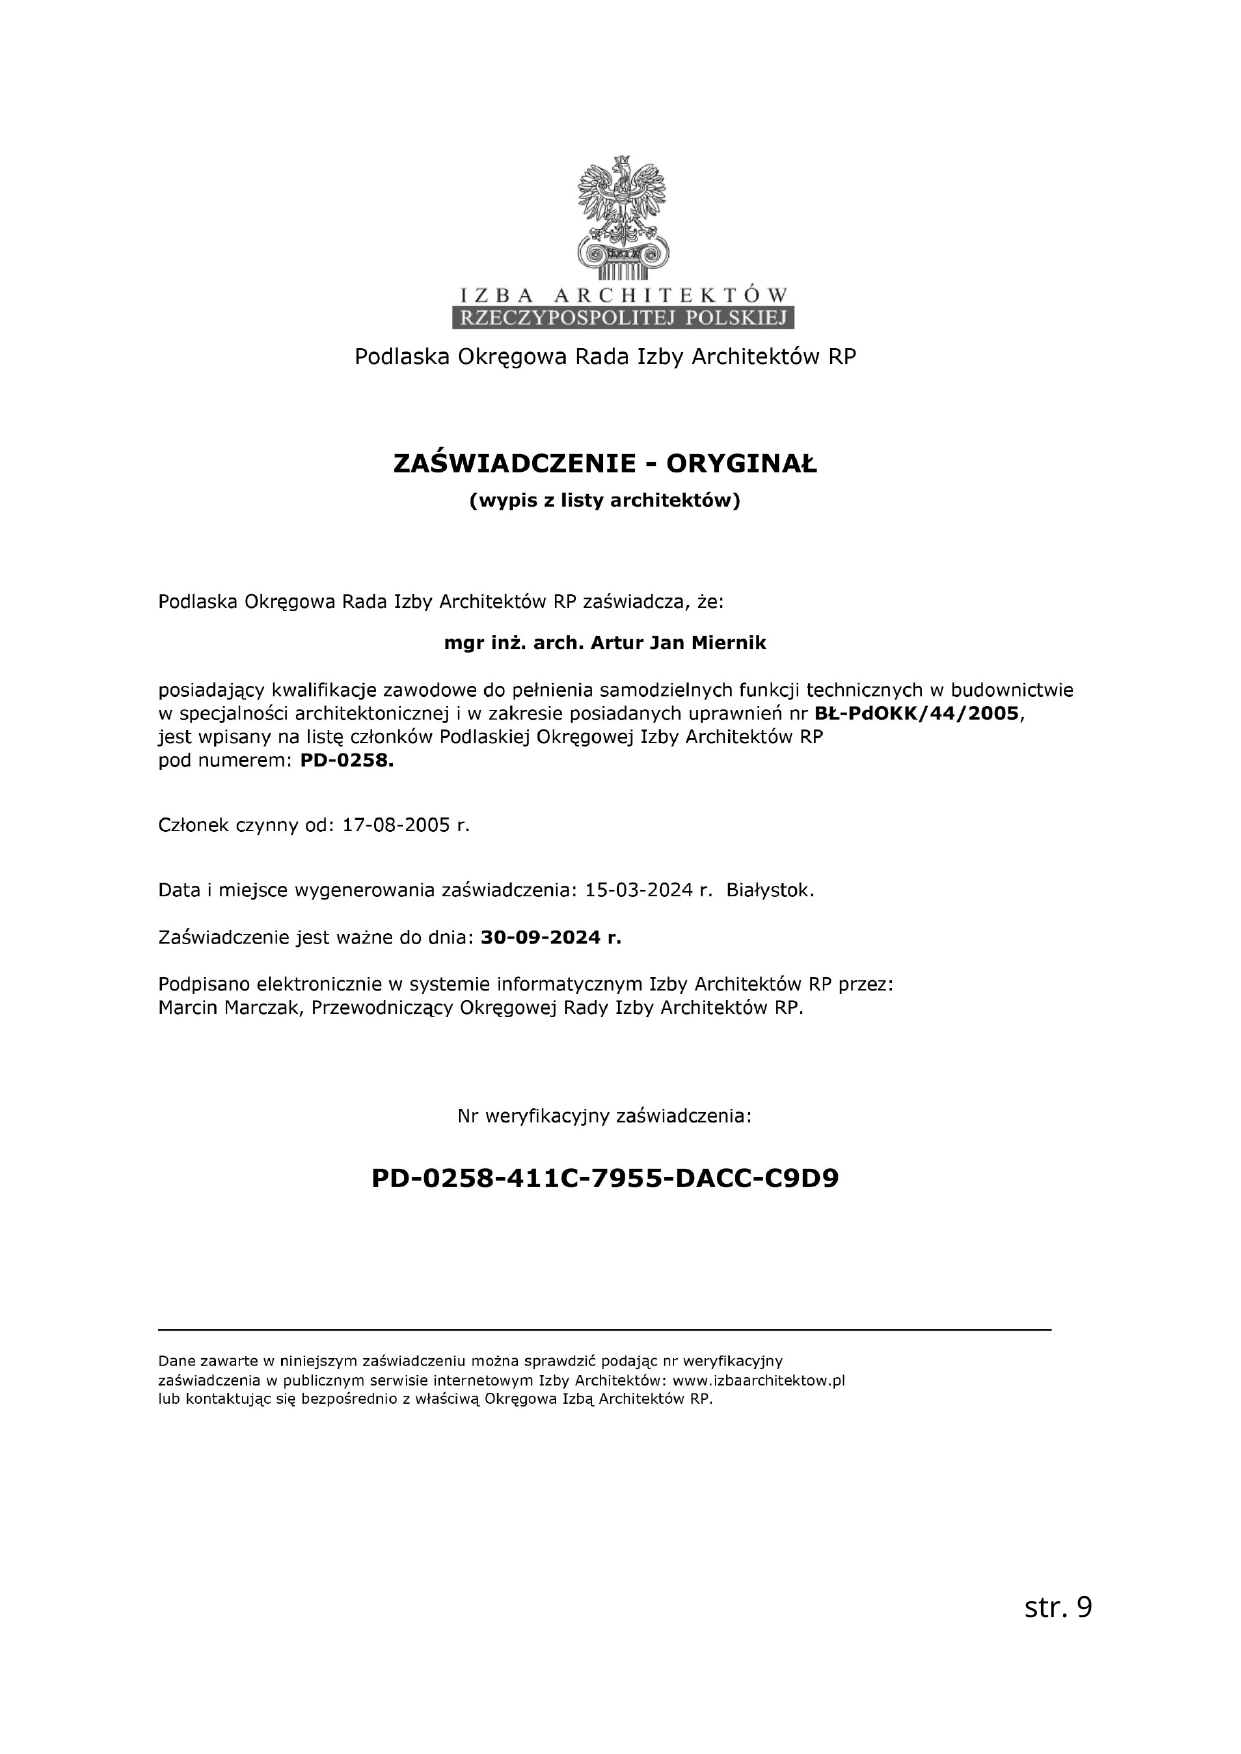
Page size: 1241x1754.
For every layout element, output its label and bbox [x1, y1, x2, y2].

picture [147, 147, 1093, 1409]
